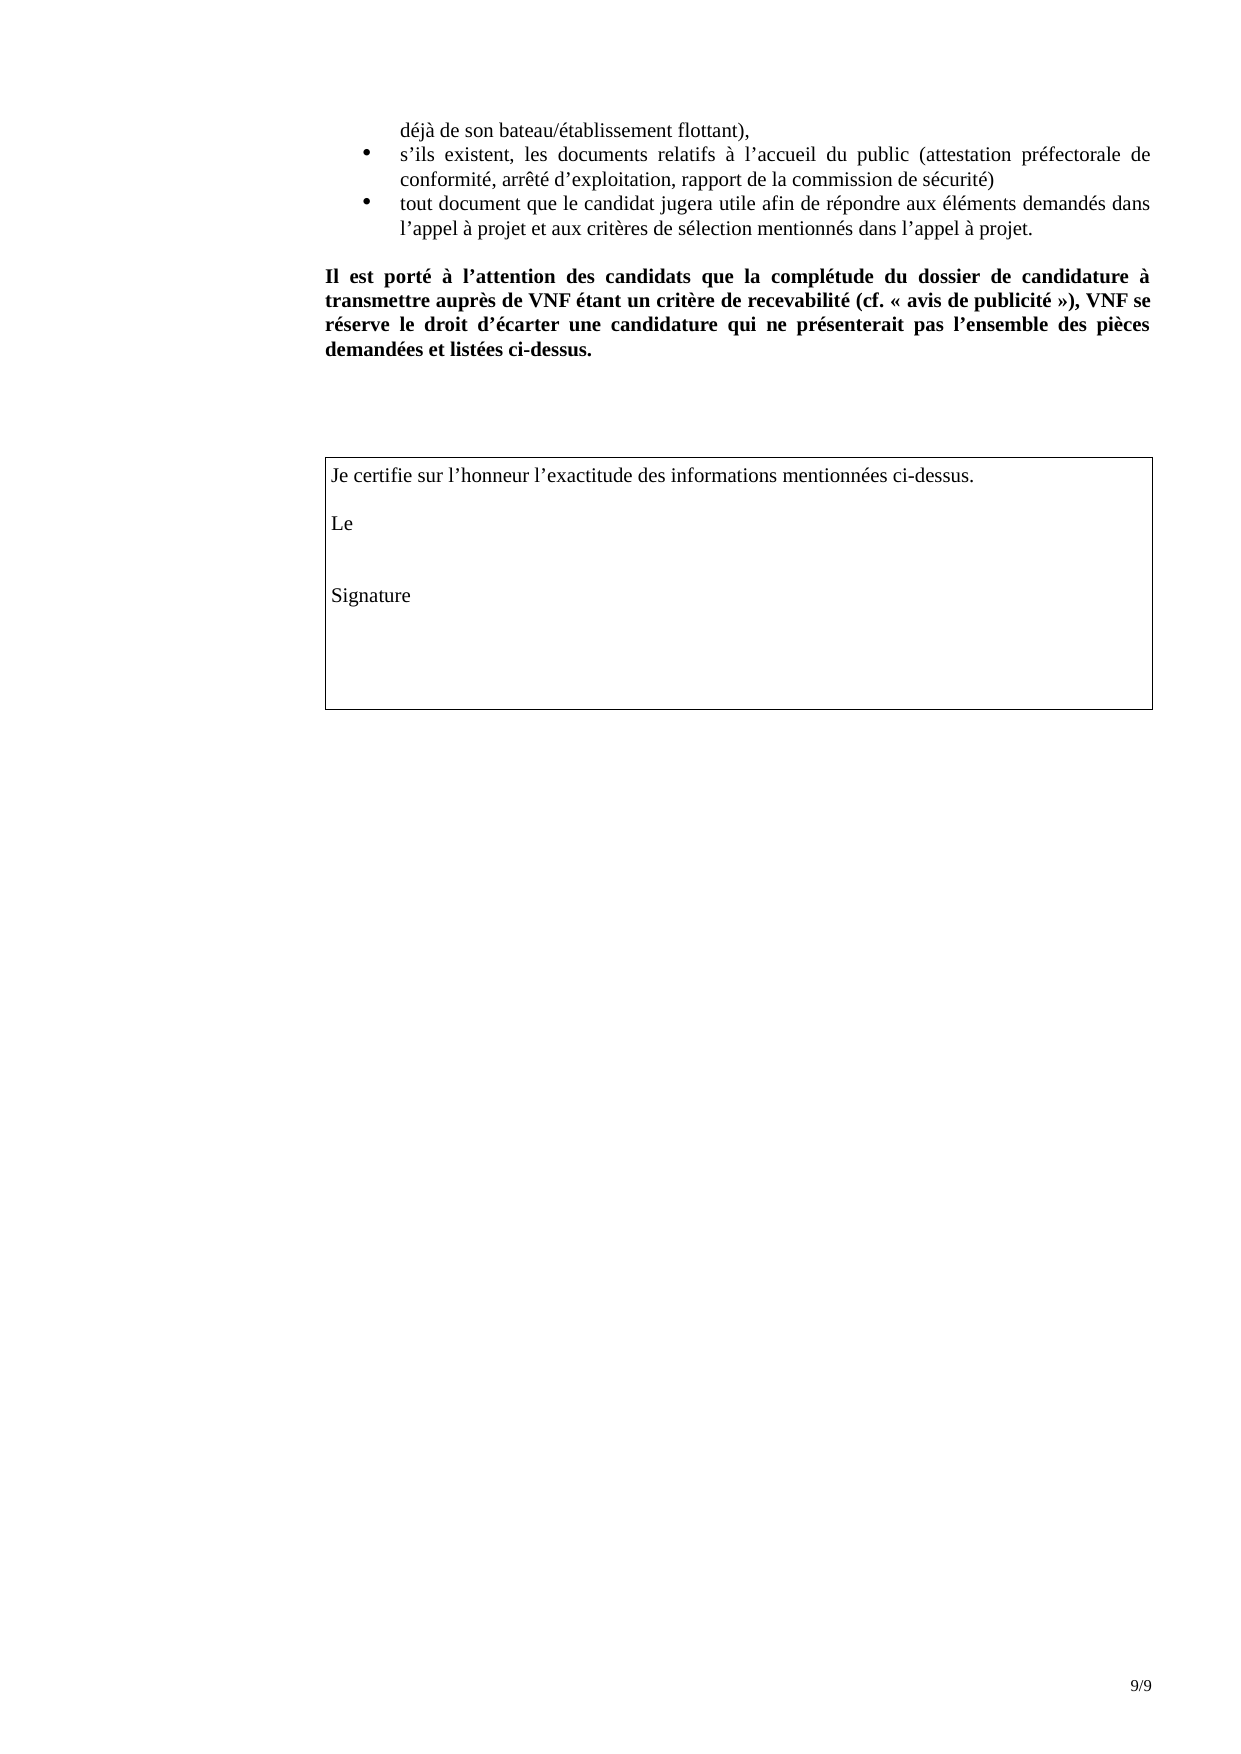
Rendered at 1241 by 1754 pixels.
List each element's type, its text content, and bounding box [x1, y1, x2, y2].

list s’ils existent, les documents relatifs à l’accueil du public (attestation préfectorale de conformité, arrêté d’exploitation, rapport de la commission de sécurité) [362, 142, 1152, 191]
list tout document que le candidat jugera utile afin de répondre aux éléments demandés dans l’appel à projet et aux critères de sélection mentionnés dans l’appel à projet. [362, 191, 1152, 240]
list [362, 118, 1152, 142]
text Il est porté à l’attention des candidats que la complétude du dossier de candidature à transmettre auprès de VNF étant un critère de recevabilité (cf. « avis de publicité »), VNF se réserve le droit d’écarter une candidature qui ne présenterait pas l’ensemble des pièces demandées et listées ci-dessus. [325, 264, 1152, 361]
table_header Je certifie sur l’honneur l’exactitude des informations mentionnées ci-dessus. Le Signature [326, 458, 1152, 709]
